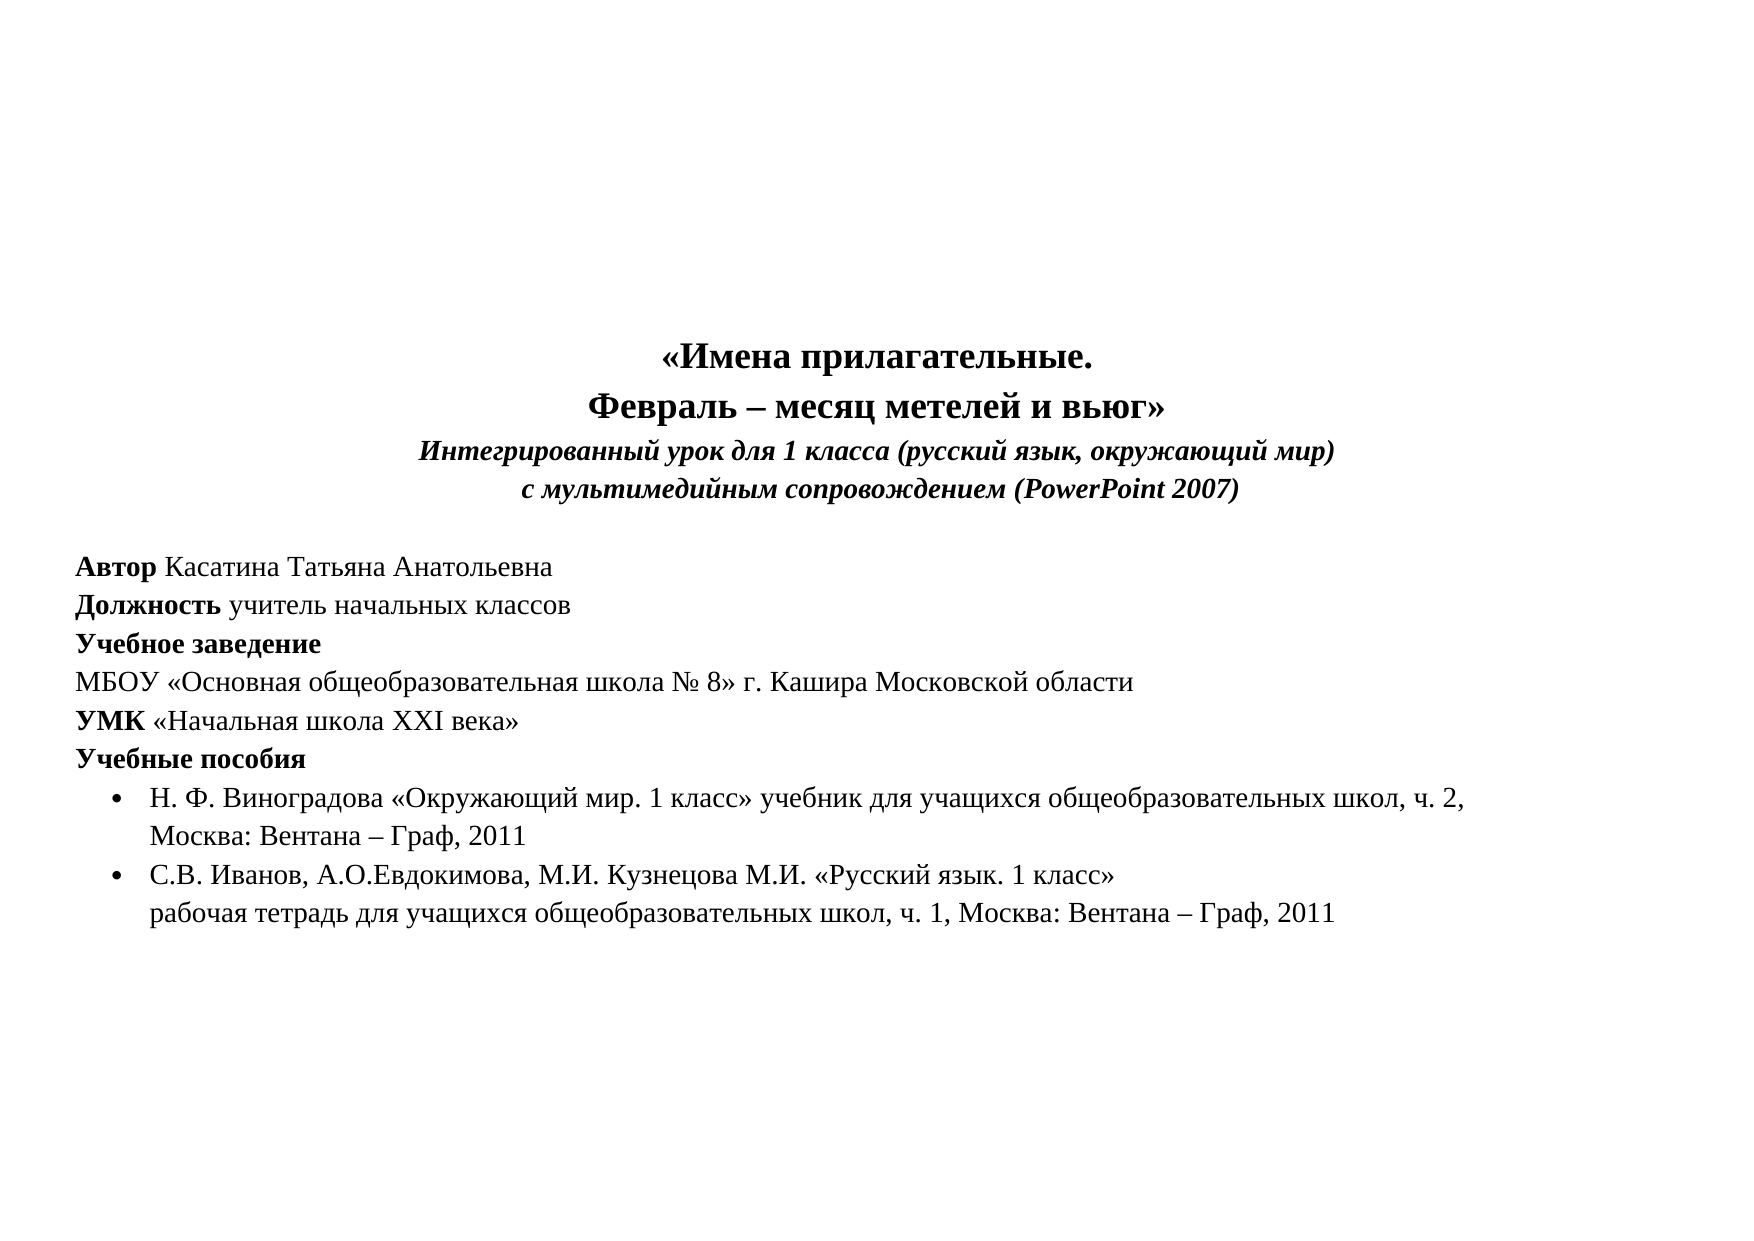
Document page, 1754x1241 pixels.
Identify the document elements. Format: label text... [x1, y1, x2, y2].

text «Имена прилагательные. [75, 334, 1679, 377]
text Должность учитель начальных классов [75, 587, 1679, 621]
list Москва: Вентана – Граф, 2011 [149, 818, 1679, 852]
list рабочая тетрадь для учащихся общеобразовательных школ, ч. 1, Москва: Вентана – Граф, 2011 [149, 896, 1679, 929]
text УМК «Начальная школа XXI века» [75, 703, 1679, 736]
text Автор Касатина Татьяна Анатольевна [75, 549, 1679, 582]
text Учебное заведение [75, 626, 1679, 659]
list Н. Ф. Виноградова «Окружающий мир. 1 класс» учебник для учащихся общеобразовательных школ, ч. 2, [112, 780, 1679, 813]
text МБОУ «Основная общеобразовательная школа № 8» г. Кашира Московской области [75, 664, 1679, 698]
text Интегрированный урок для 1 класса (русский язык, окружающий мир) [75, 433, 1679, 467]
text Учебные пособия [75, 741, 1679, 775]
list С.В. Иванов, А.О.Евдокимова, М.И. Кузнецова М.И. «Русский язык. 1 класс» [112, 857, 1679, 891]
text Февраль – месяц метелей и вьюг» [75, 383, 1679, 427]
text с мультимедийным сопровождением (PowerPoint 2007) [75, 472, 1679, 505]
